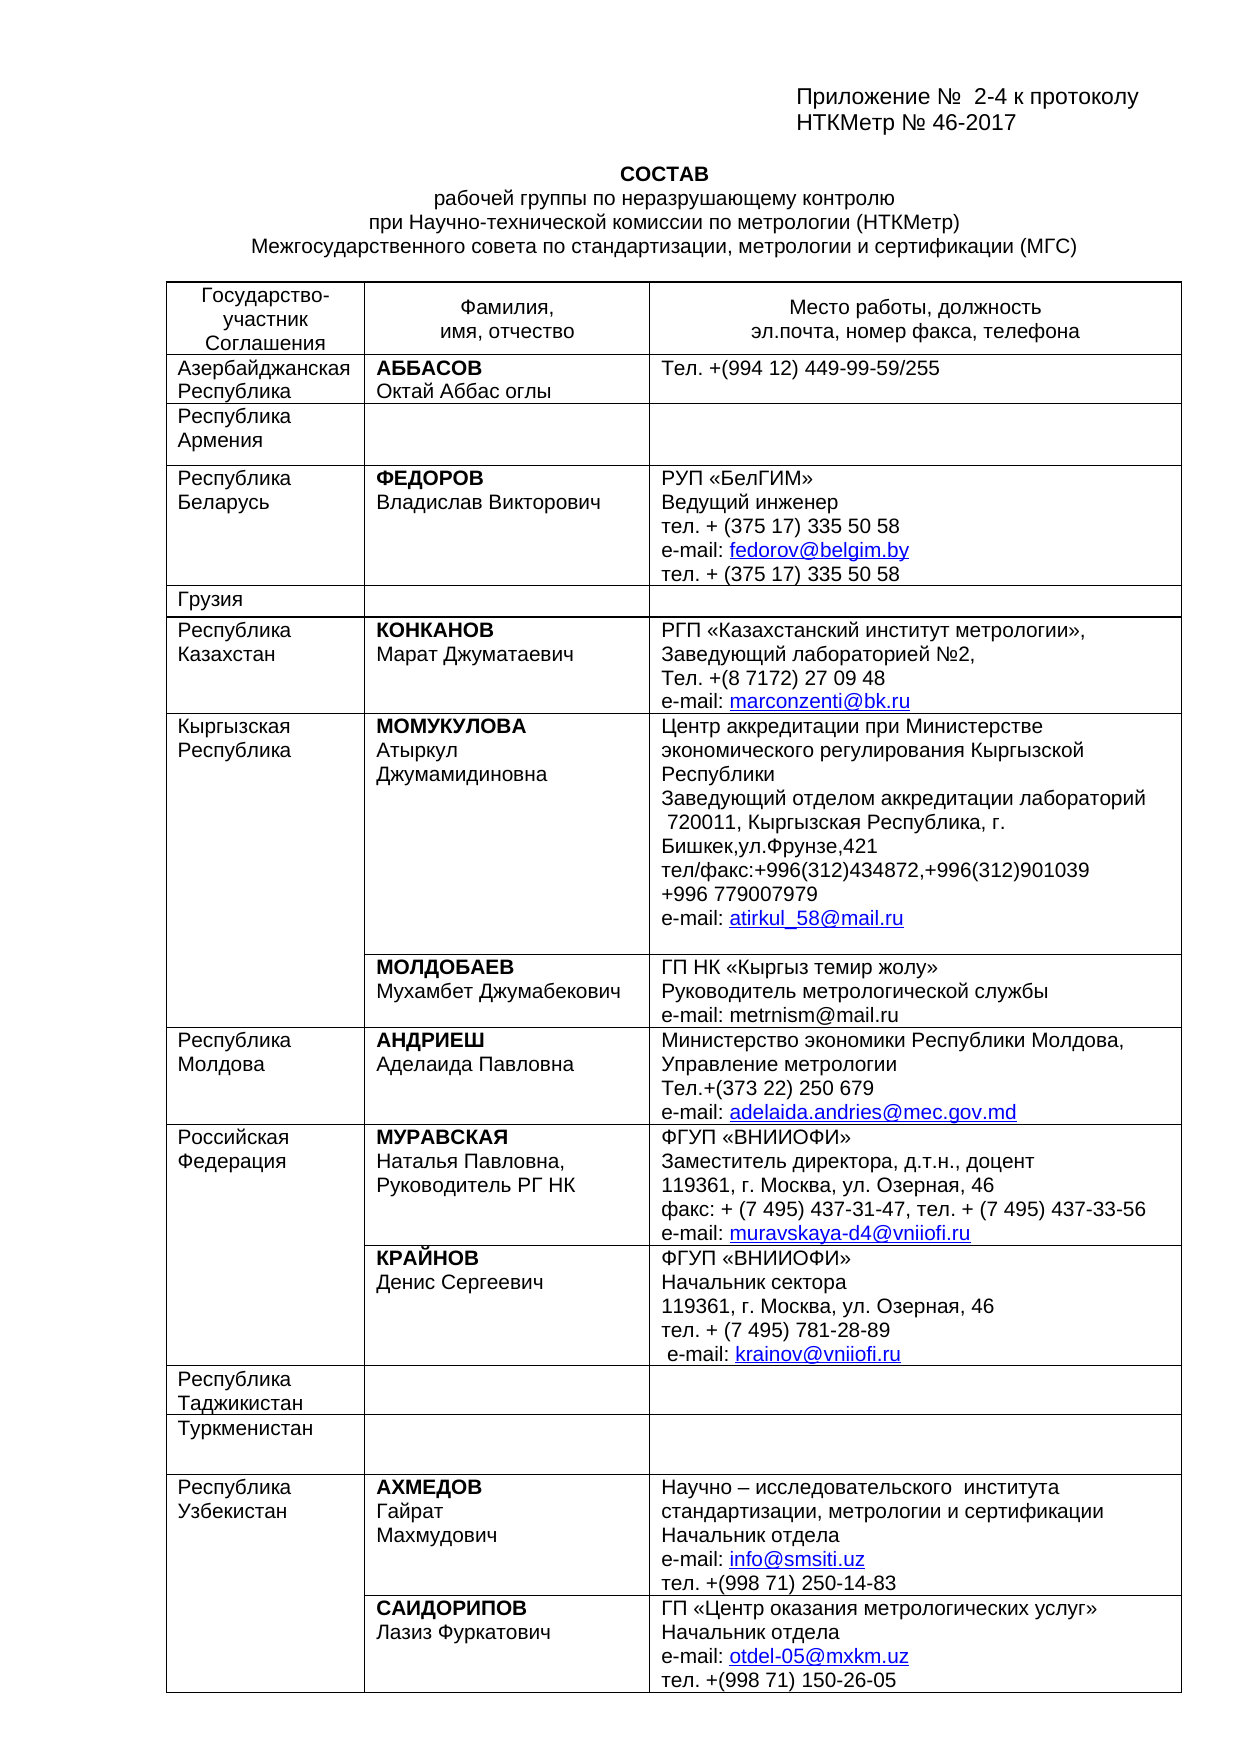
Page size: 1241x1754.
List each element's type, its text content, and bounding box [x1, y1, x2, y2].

table_cell АНДРИЕШ Аделаида Павловна [365, 1028, 649, 1124]
table_cell Министерство экономики Республики Молдова, Управление метрологии Тел.+(373 22) 250 679 е-mail: adelaida.andries@mec.gov.md [650, 1028, 1181, 1124]
table_cell [365, 404, 649, 464]
text Приложение № 2-4 к протоколу [177, 83, 1181, 109]
table_cell [365, 1366, 649, 1414]
table_cell КРАЙНОВ Денис Сергеевич [365, 1246, 649, 1365]
table_cell ГП «Центр оказания метрологических услуг» Начальник отдела е-mail: otdel-05@mxkm.uz тел. +(998 71) 150-26-05 [650, 1596, 1181, 1692]
table_cell РУП «БелГИМ» Ведущий инженер тел. + (375 17) 335 50 58 е-mail: fedorov@belgim.by тел. + (375 17) 335 50 58 [650, 466, 1181, 585]
text НТКМетр № 46-2017 [177, 109, 1152, 135]
table_cell Российская Федерация [167, 1125, 364, 1365]
table_cell Республика Таджикистан [167, 1366, 364, 1414]
table_cell [650, 586, 1181, 616]
table_cell Азербайджанская Республика [167, 355, 364, 403]
table_cell [650, 1415, 1181, 1474]
table_header Фамилия, имя, отчество [365, 283, 649, 354]
table_cell Туркменистан [167, 1415, 364, 1474]
table_cell АББАСОВ Октай Аббас оглы [365, 355, 649, 403]
table_cell АХМЕДОВ Гайрат Махмудович [365, 1475, 649, 1595]
table_cell Республика Беларусь [167, 466, 364, 585]
title СОСТАВ [177, 162, 1152, 186]
table_cell Республика Узбекистан [167, 1475, 364, 1692]
table_cell [650, 1366, 1181, 1414]
table_cell САИДОРИПОВ Лазиз Фуркатович [365, 1596, 649, 1692]
table_cell ГП НК «Кыргыз темир жолу» Руководитель метрологической службы e-mail: metrnism@mail.ru [650, 955, 1181, 1027]
table_cell [365, 1415, 649, 1474]
table_header Место работы, должность эл.почта, номер факса, телефона [650, 283, 1181, 354]
text рабочей группы по неразрушающему контролю [177, 186, 1152, 209]
table_cell ФГУП «ВНИИОФИ» Начальник сектора 119361, г. Москва, ул. Озерная, 46 тел. + (7 495) 781-28-89 е-mail: krainov@vniiofi.ru [650, 1246, 1181, 1365]
text Межгосударственного совета по стандартизации, метрологии и сертификации (МГС) [177, 233, 1152, 257]
table_cell [650, 404, 1181, 464]
table_header Государство-участник Соглашения [167, 283, 364, 354]
table_cell Республика Молдова [167, 1028, 364, 1124]
table_cell Республика Казахстан [167, 618, 364, 713]
table_cell МОМУКУЛОВА Атыркул Джумамидиновна [365, 714, 649, 954]
table_cell Республика Армения [167, 404, 364, 464]
table_cell МУРАВСКАЯ Наталья Павловна, Руководитель РГ НК [365, 1125, 649, 1244]
table_cell Тел. +(994 12) 449-99-59/255 [650, 355, 1181, 403]
table_cell Центр аккредитации при Министерстве экономического регулирования Кыргызской Республики Заведующий отделом аккредитации лабораторий 720011, Кыргызская Республика, г. Бишкек,ул.Фрунзе,421 тел/факс:+996(312)434872,+996(312)901039 +996 779007979 e-mail: atirkul_58@mail.ru [650, 714, 1181, 954]
text при Научно-технической комиссии по метрологии (НТКМетр) [177, 209, 1152, 233]
table_cell РГП «Казахстанский институт метрологии», Заведующий лабораторией №2, Тел. +(8 7172) 27 09 48 e-mail: marconzenti@bk.ru [650, 618, 1181, 713]
table_cell ФГУП «ВНИИОФИ» Заместитель директора, д.т.н., доцент 119361, г. Москва, ул. Озерная, 46 факс: + (7 495) 437-31-47, тел. + (7 495) 437-33-56 е-mail: muravskaya-d4@vniiofi.ru [650, 1125, 1181, 1244]
table_cell ФЕДОРОВ Владислав Викторович [365, 466, 649, 585]
table_cell Кыргызская Республика [167, 714, 364, 1027]
table_cell [365, 586, 649, 616]
table_cell МОЛДОБАЕВ Мухамбет Джумабекович [365, 955, 649, 1027]
table_cell КОНКАНОВ Марат Джуматаевич [365, 618, 649, 713]
table_cell Грузия [167, 586, 364, 616]
table_cell Научно – исследовательского института стандартизации, метрологии и сертификации Начальник отдела е-mail: info@smsiti.uz тел. +(998 71) 250-14-83 [650, 1475, 1181, 1595]
